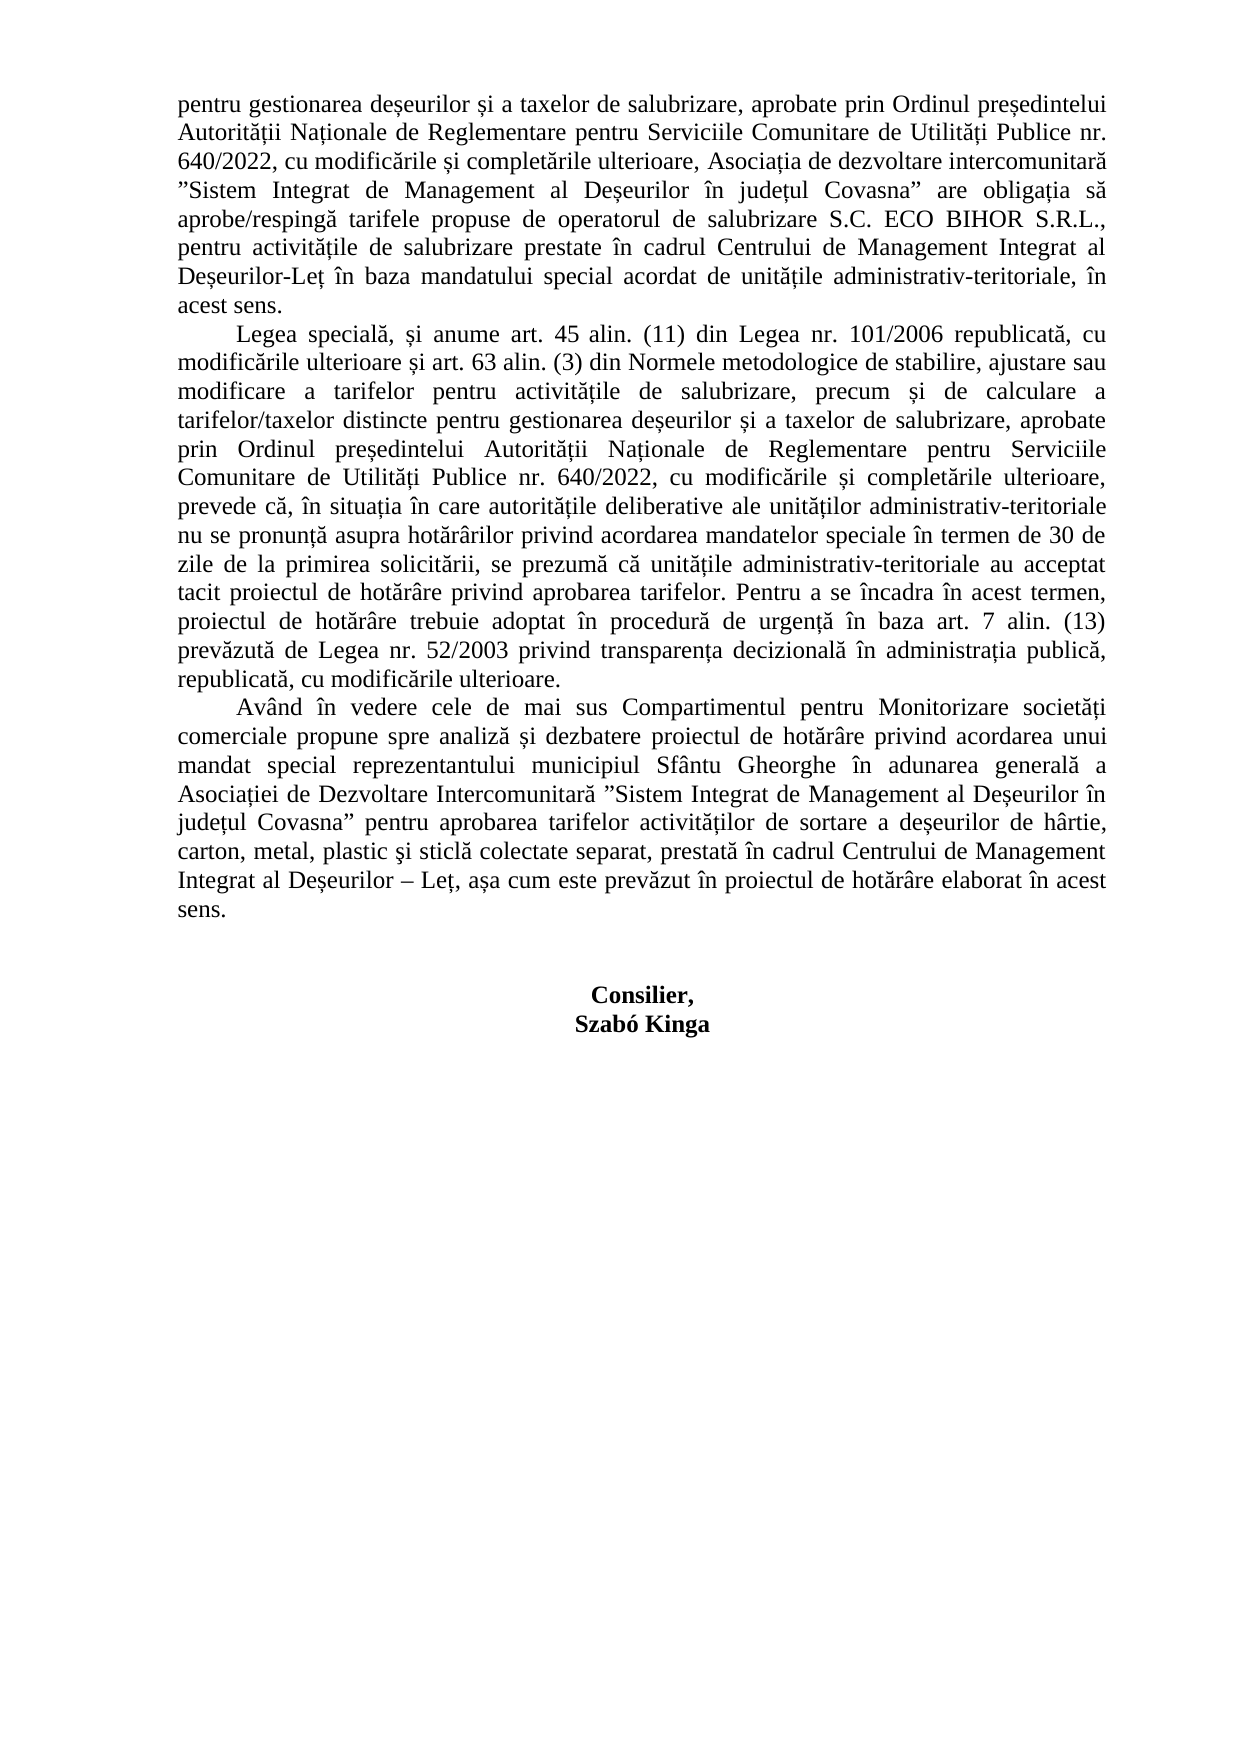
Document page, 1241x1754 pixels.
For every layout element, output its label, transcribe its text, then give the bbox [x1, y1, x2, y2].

text Consilier, [177, 980, 1107, 1009]
text Szabó Kinga [177, 1009, 1107, 1037]
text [177, 89, 1107, 319]
text Având în vedere cele de mai sus Compartimentul pentru Monitorizare societăți comerciale propune spre analiză și dezbatere proiectul de hotărâre privind acordarea unui mandat special reprezentantului municipiul Sfântu Gheorghe în adunarea generală a Asociației de Dezvoltare Intercomunitară ”Sistem Integrat de Management al Deșeurilor în județul Covasna” pentru aprobarea tarifelor activităților de sortare a deșeurilor de hârtie, carton, metal, plastic şi sticlă colectate separat, prestată în cadrul Centrului de Management Integrat al Deșeurilor – Leț, așa cum este prevăzut în proiectul de hotărâre elaborat în acest sens. [177, 692, 1107, 922]
text Legea specială, și anume art. 45 alin. (11) din Legea nr. 101/2006 republicată, cu modificările ulterioare și art. 63 alin. (3) din Normele metodologice de stabilire, ajustare sau modificare a tarifelor pentru activitățile de salubrizare, precum și de calculare a tarifelor/taxelor distincte pentru gestionarea deșeurilor și a taxelor de salubrizare, aprobate prin Ordinul președintelui Autorității Naționale de Reglementare pentru Serviciile Comunitare de Utilități Publice nr. 640/2022, cu modificările și completările ulterioare, prevede că, în situația în care autoritățile deliberative ale unităților administrativ-teritoriale nu se pronunță asupra hotărârilor privind acordarea mandatelor speciale în termen de 30 de zile de la primirea solicitării, se prezumă că unitățile administrativ-teritoriale au acceptat tacit proiectul de hotărâre privind aprobarea tarifelor. Pentru a se încadra în acest termen, proiectul de hotărâre trebuie adoptat în procedură de urgență în baza art. 7 alin. (13) prevăzută de Legea nr. 52/2003 privind transparența decizională în administrația publică, republicată, cu modificările ulterioare. [177, 319, 1107, 692]
